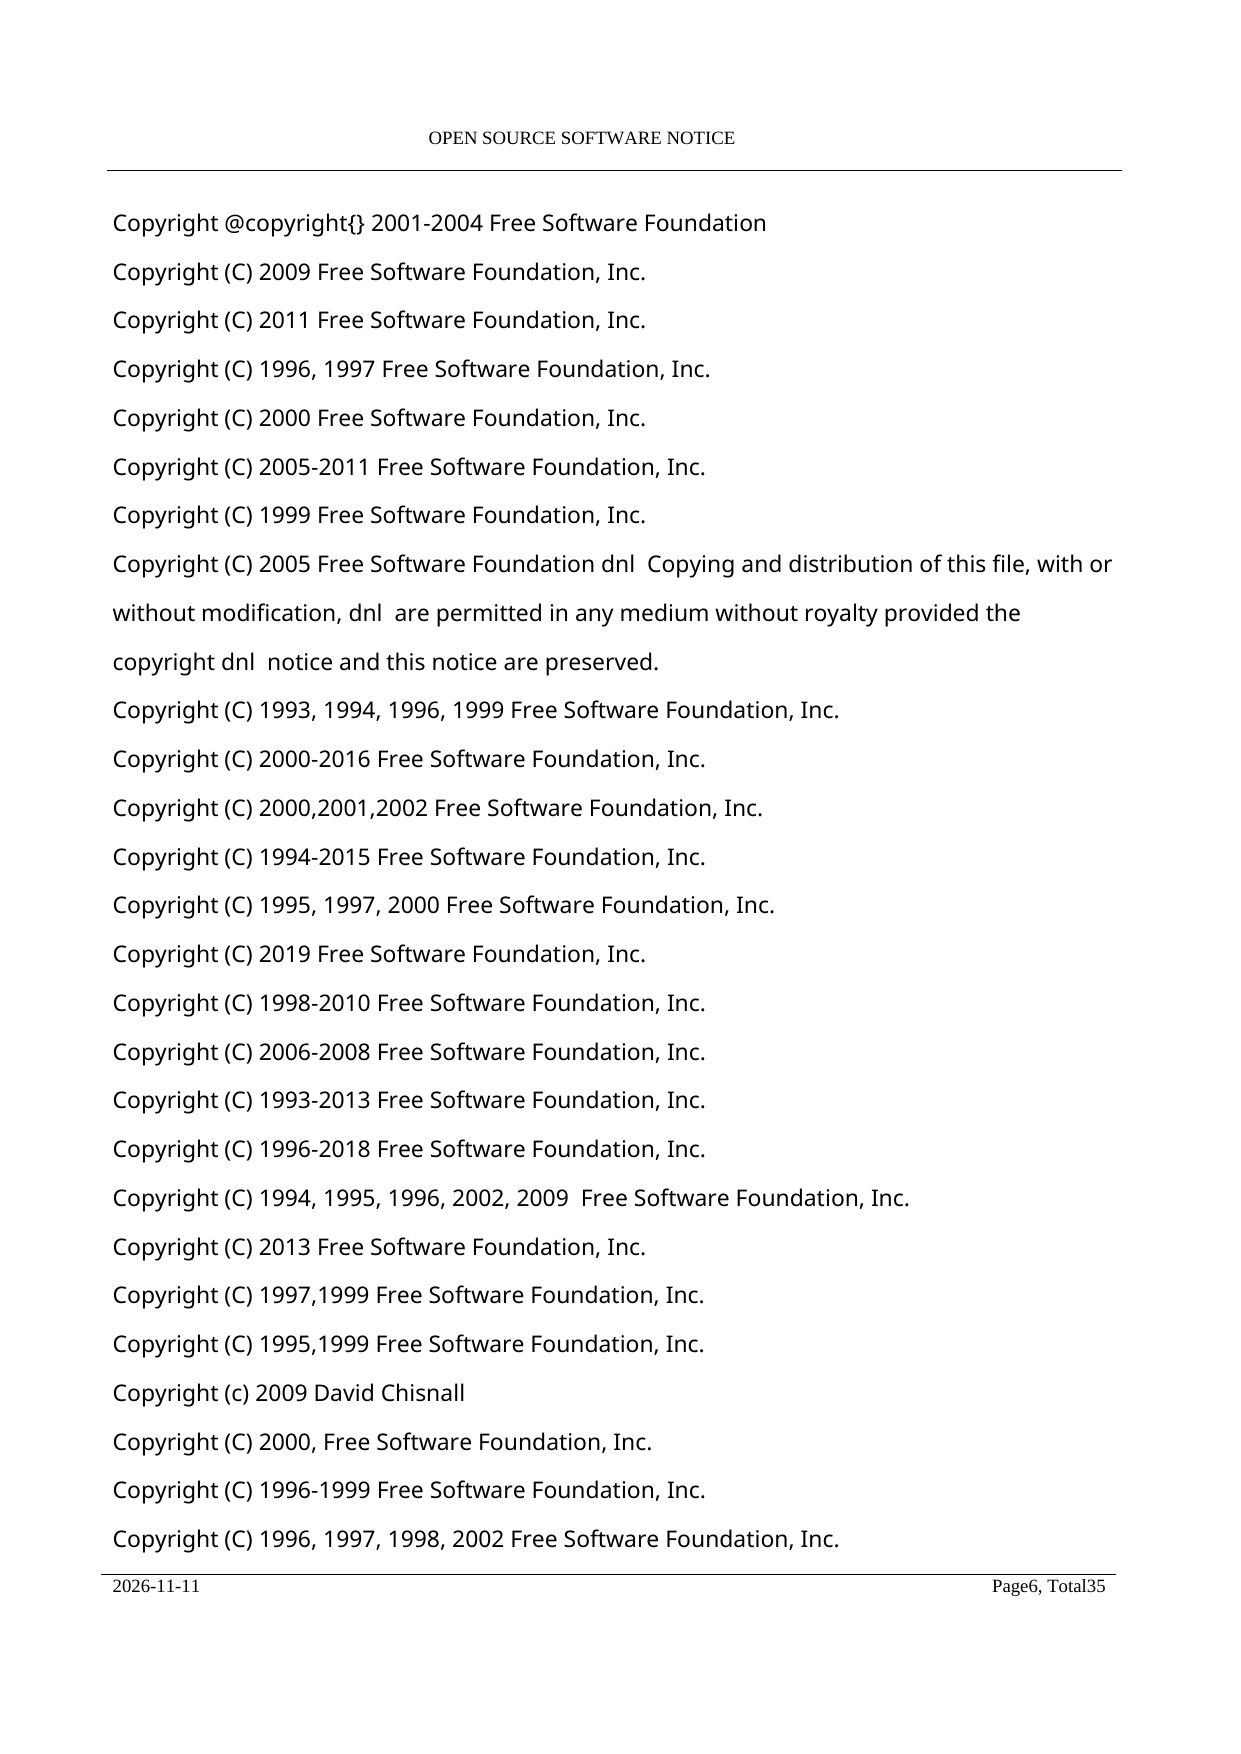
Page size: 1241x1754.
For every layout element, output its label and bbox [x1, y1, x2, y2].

text [112, 206, 1128, 1555]
